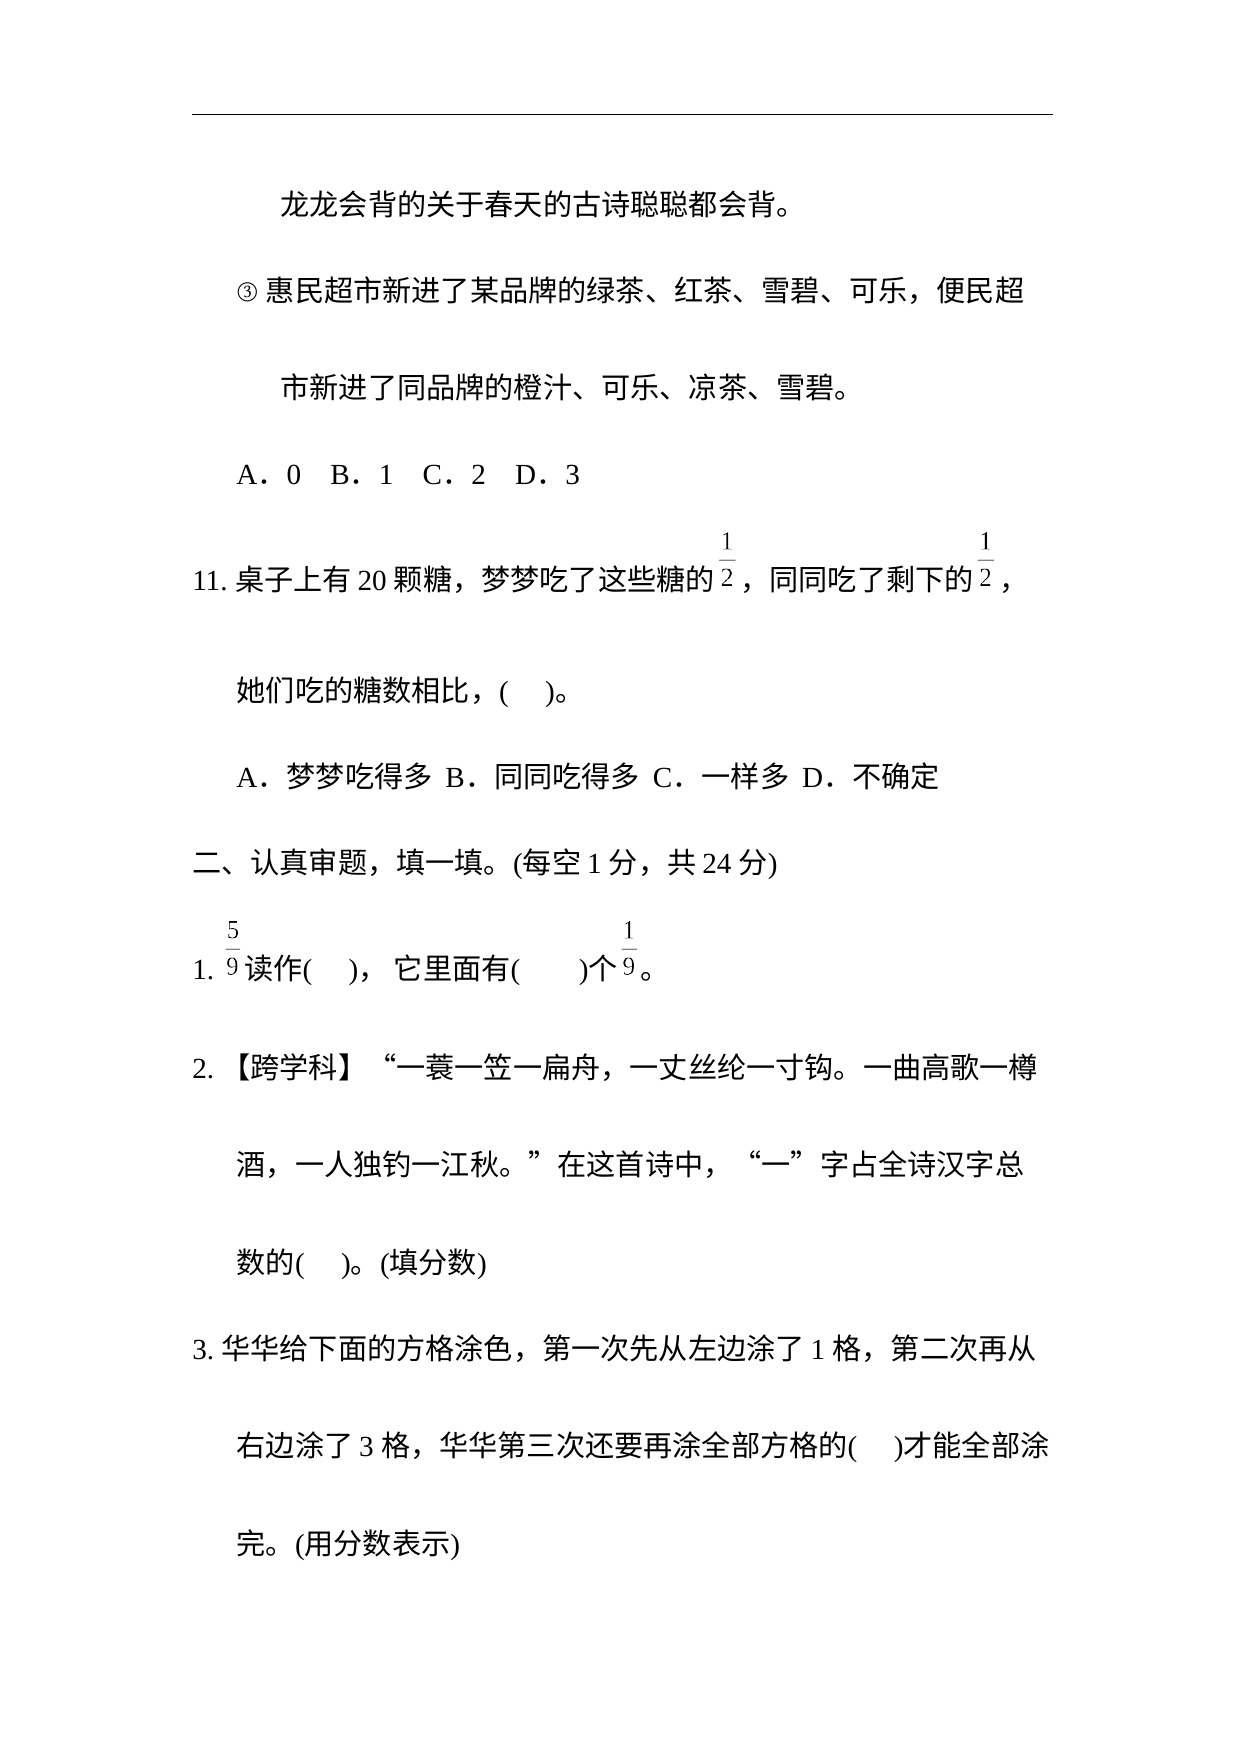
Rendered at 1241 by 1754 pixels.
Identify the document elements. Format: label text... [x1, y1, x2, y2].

text 3. 华华给下面的方格涂色，第一次先从左边涂了1 格，第二次再从右边涂了3 格，华华第三次还要再涂全部方格的( )才能全部涂完。(用分数表示) [192, 1314, 1053, 1574]
text 2. 【跨学科】“一蓑一笠一扁舟，一丈丝纶一寸钩。一曲高歌一樽酒，一人独钓一江秋。”在这首诗中，“一”字占全诗汉字总数的( )。(填分数) [192, 1033, 1053, 1293]
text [236, 170, 1053, 235]
text 1. 读作( )， 它里面有( )个。 [192, 914, 1053, 1012]
text A．0 B．1 C．2 D．3 [236, 439, 1053, 504]
text A．梦梦吃得多 B．同同吃得多 C．一样多 D．不确定 [236, 742, 1053, 807]
text ③ 惠民超市新进了某品牌的绿茶、红茶、雪碧、可乐，便民超市新进了同品牌的橙汁、可乐、凉茶、雪碧。 [236, 256, 1053, 418]
text 二、认真审题，填一填。(每空1 分，共24 分) [192, 828, 1053, 893]
text 11. 桌子上有20 颗糖，梦梦吃了这些糖的，同同吃了剩下的，她们吃的糖数相比，( )。 [192, 526, 1053, 721]
